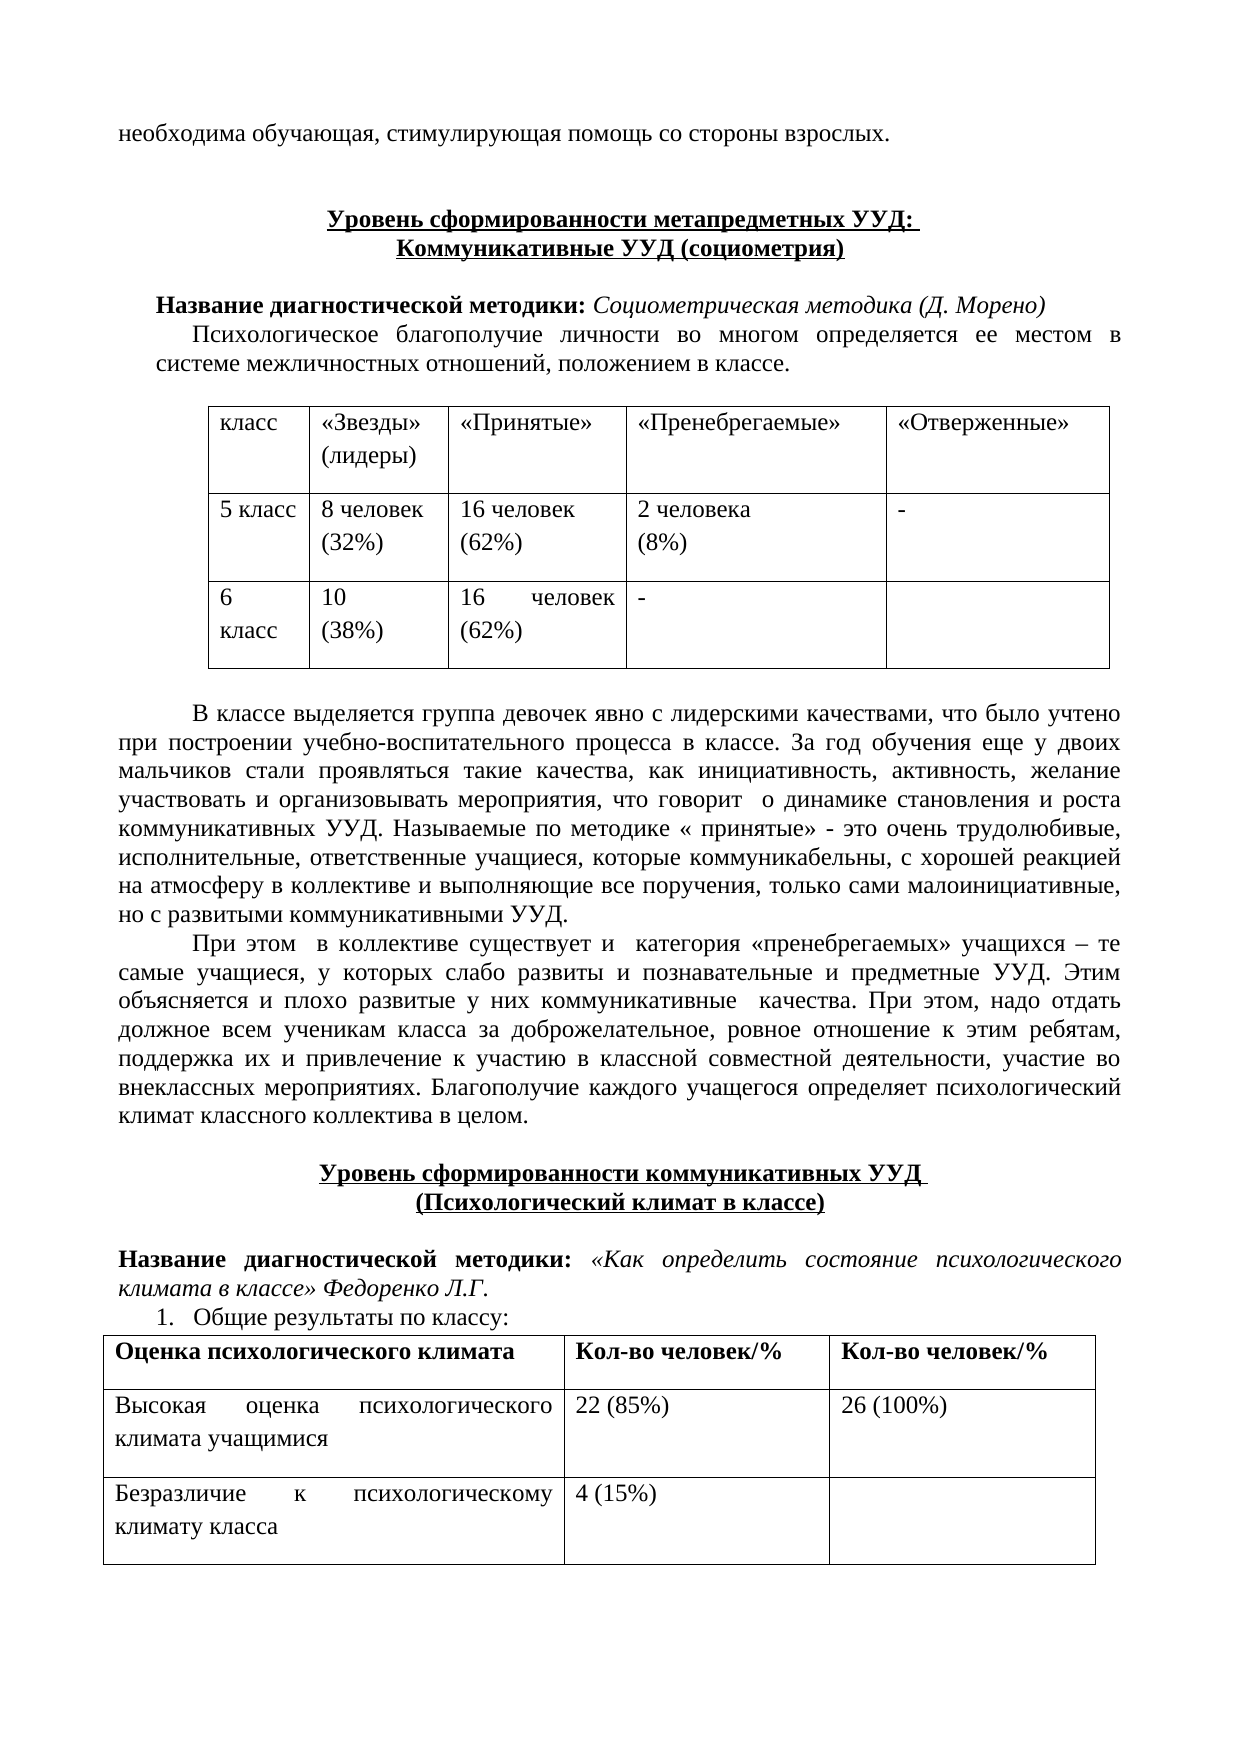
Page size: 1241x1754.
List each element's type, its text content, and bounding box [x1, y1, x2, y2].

text (Психологический климат в классе) [118, 1187, 1122, 1215]
text В классе выделяется группа девочек явно с лидерскими качествами, что было учтено при построении учебно-воспитательного процесса в классе. За год обучения еще у двоих мальчиков стали проявляться такие качества, как инициативность, активность, желание участвовать и организовывать мероприятия, что говорит о динамике становления и роста коммуникативных УУД. Называемые по методике « принятые» - это очень трудолюбивые, исполнительные, ответственные учащиеся, которые коммуникабельны, с хорошей реакцией на атмосферу в коллективе и выполняющие все поручения, только сами малоинициативные, но с развитыми коммуникативными УУД. [118, 698, 1122, 928]
table_header Оценка психологического климата [104, 1336, 564, 1389]
text Название диагностической методики: «Как определить состояние психологического климата в классе» Федоренко Л.Г. [118, 1244, 1122, 1302]
table_cell 4 (15%) [565, 1478, 829, 1564]
table_header класс [209, 407, 309, 493]
table_cell [830, 1478, 1095, 1564]
table_cell 2 человека (8%) [627, 494, 886, 581]
text При этом в коллективе существует и категория «пренебрегаемых» учащихся – те самые учащиеся, у которых слабо развиты и познавательные и предметные УУД. Этим объясняется и плохо развитые у них коммуникативные качества. При этом, надо отдать должное всем ученикам класса за доброжелательное, ровное отношение к этим ребятам, поддержка их и привлечение к участию в классной совместной деятельности, участие во внеклассных мероприятиях. Благополучие каждого учащегося определяет психологический климат классного коллектива в целом. [118, 928, 1122, 1129]
table_cell [887, 582, 1109, 668]
table_cell 5 класс [209, 494, 309, 581]
table_header «Принятые» [449, 407, 626, 493]
table_cell 6 класс [209, 582, 309, 668]
list Общие результаты по классу: [156, 1302, 1122, 1330]
table_cell 10 (38%) [310, 582, 448, 668]
table_cell 26 (100%) [830, 1390, 1095, 1477]
text Психологическое благополучие личности во многом определяется ее местом в системе межличностных отношений, положением в классе. [156, 319, 1122, 377]
table_cell 8 человек (32%) [310, 494, 448, 581]
text Название диагностической методики: Социометрическая методика (Д. Морено) [118, 291, 1122, 319]
table_cell - [887, 494, 1109, 581]
table_cell Высокая оценка психологического климата учащимися [104, 1390, 564, 1477]
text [118, 118, 1122, 147]
text Уровень сформированности метапредметных УУД: [118, 204, 1122, 233]
table_cell 16 человек (62%) [449, 494, 626, 581]
table_header «Пренебрегаемые» [627, 407, 886, 493]
table_header «Отверженные» [887, 407, 1109, 493]
table_cell Безразличие к психологическому климату класса [104, 1478, 564, 1564]
table_header «Звезды» (лидеры) [310, 407, 448, 493]
text Коммуникативные УУД (социометрия) [118, 233, 1122, 262]
text Уровень сформированности коммуникативных УУД [118, 1158, 1122, 1187]
table_cell 16 человек (62%) [449, 582, 626, 668]
table_header Кол-во человек/% [565, 1336, 829, 1389]
table_header Кол-во человек/% [830, 1336, 1095, 1389]
table_cell 22 (85%) [565, 1390, 829, 1477]
table_cell - [627, 582, 886, 668]
